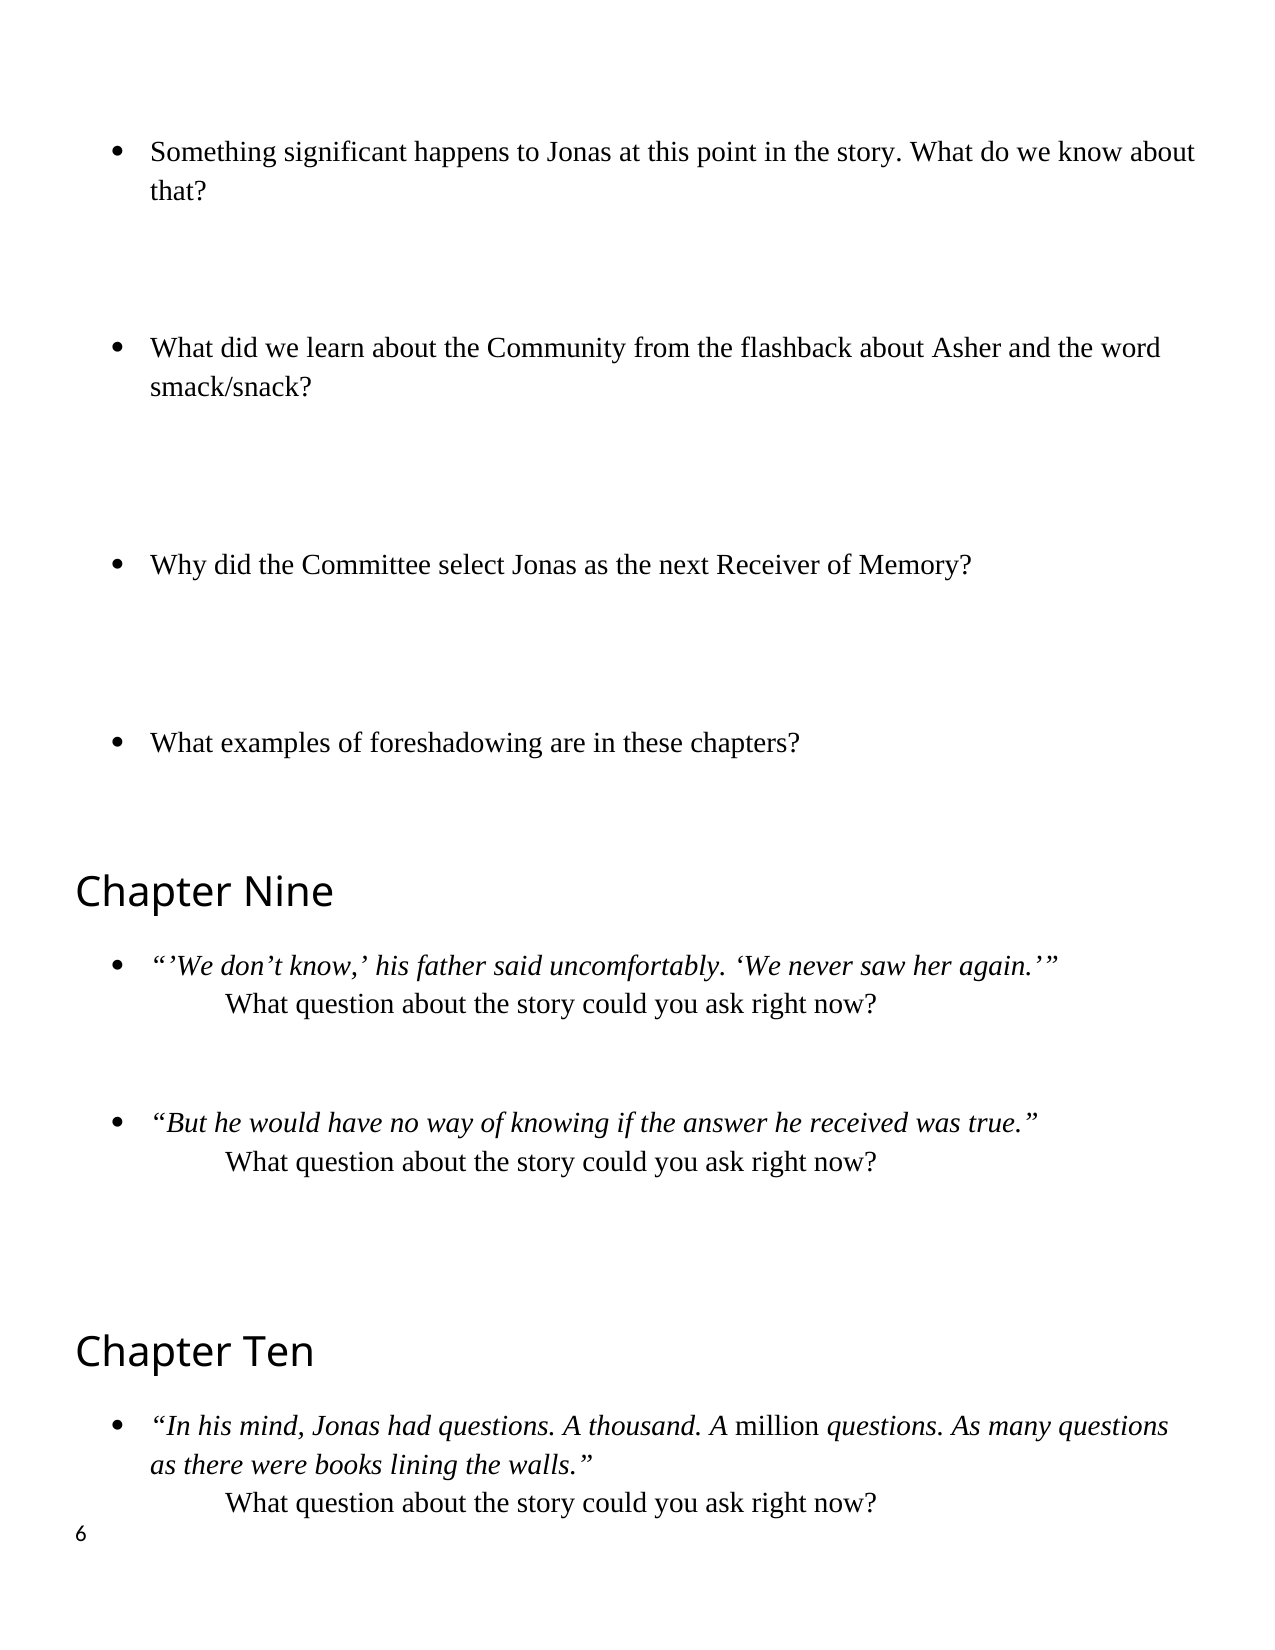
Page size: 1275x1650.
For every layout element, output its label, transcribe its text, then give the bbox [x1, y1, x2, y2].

list “’We don’t know,’ his father said uncomfortably. ‘We never saw her again.’” What question about the story could you ask right now? [112, 948, 1200, 1020]
list Something significant happens to Jonas at this point in the story. What do we know about that? [112, 134, 1200, 207]
list What did we learn about the Community from the flashback about Asher and the word smack/snack? [112, 330, 1200, 402]
text Chapter Ten [75, 1322, 1200, 1379]
list “But he would have no way of knowing if the answer he received was true.” [112, 1105, 1200, 1139]
list Why did the Committee select Jonas as the next Receiver of Memory? [112, 547, 1200, 581]
list “In his mind, Jonas had questions. A thousand. A million questions. As many questions as there were books lining the walls.” [112, 1408, 1200, 1480]
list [150, 1485, 1200, 1519]
text Chapter Nine [75, 862, 1200, 919]
list What examples of foreshadowing are in these chapters? [112, 725, 1200, 759]
list What question about the story could you ask right now? [150, 1144, 1200, 1177]
